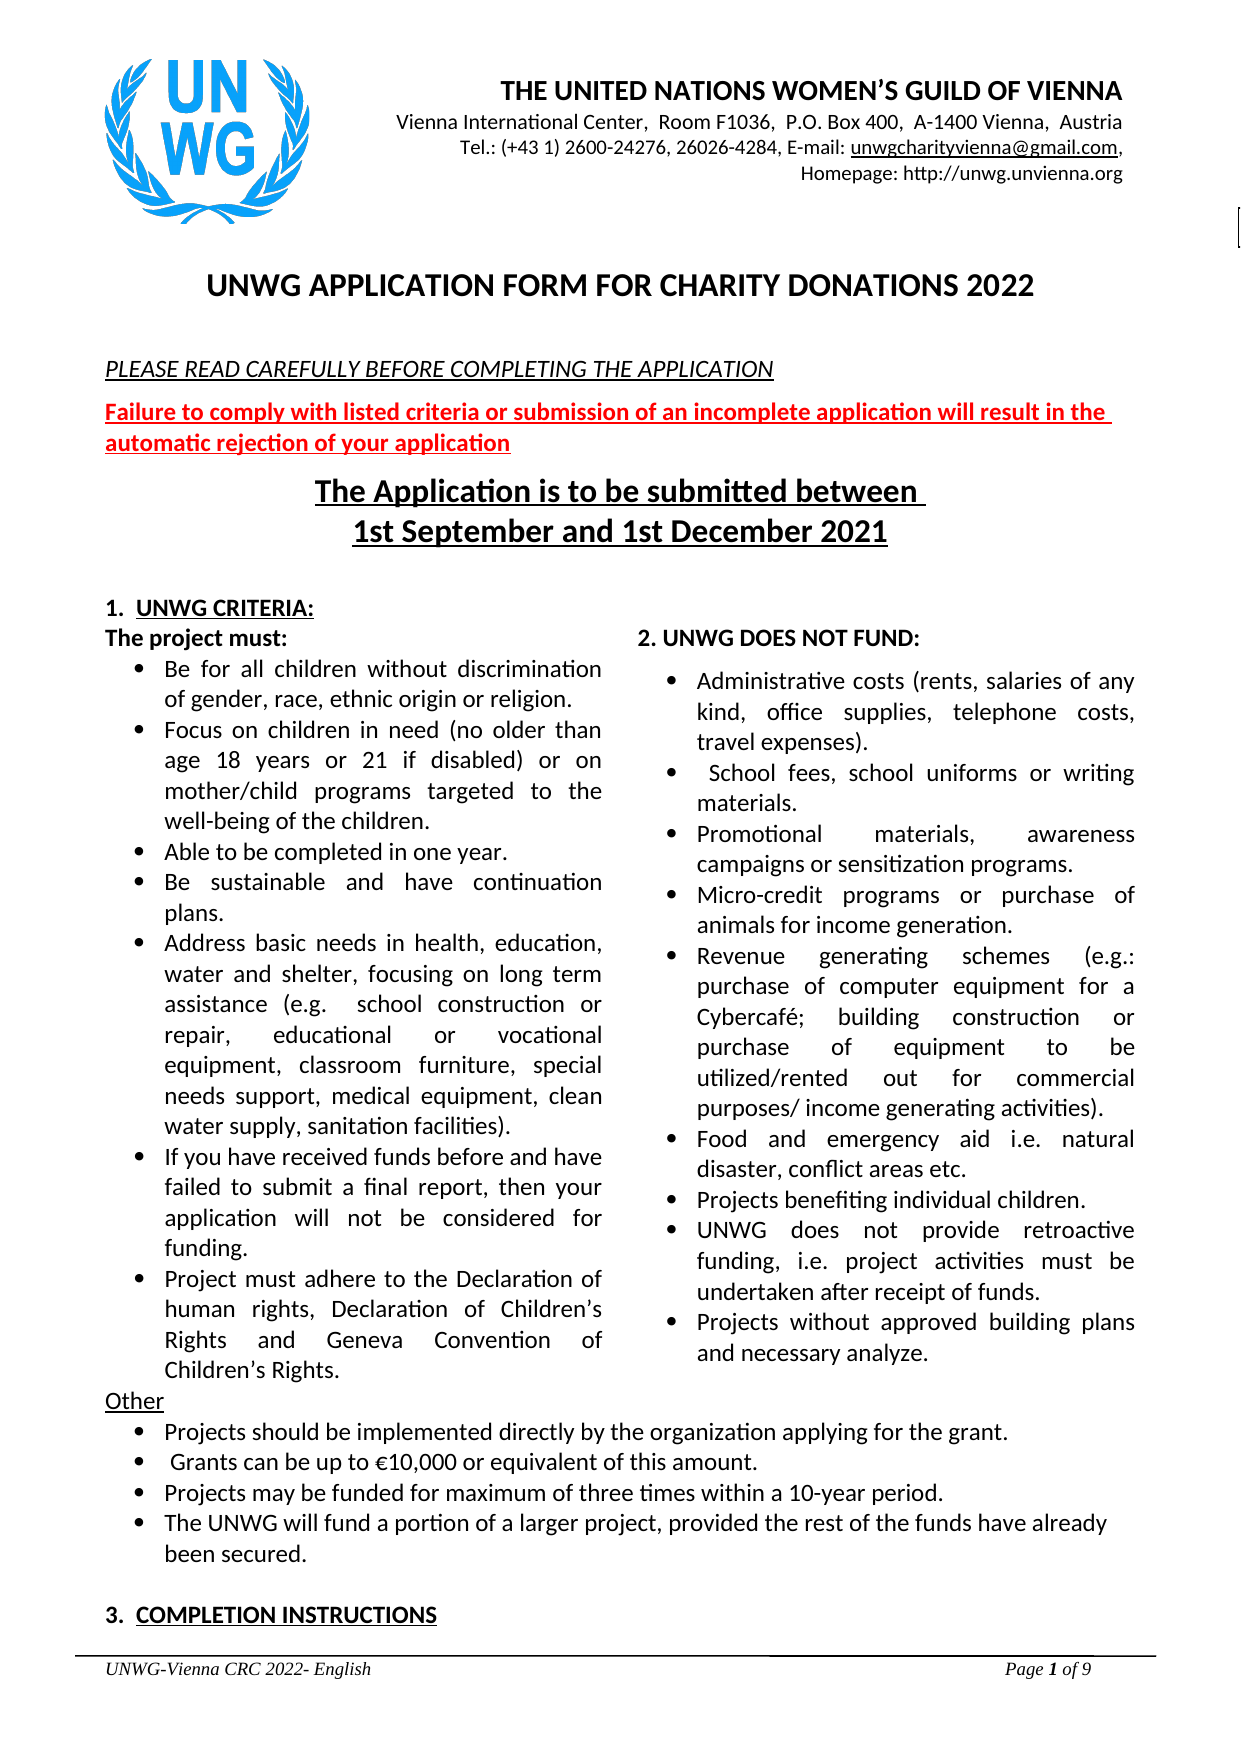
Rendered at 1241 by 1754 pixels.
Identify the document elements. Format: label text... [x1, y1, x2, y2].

text Other [105, 1385, 1135, 1416]
list Focus on children in need (no older than age 18 years or 21 if disabled) or on mother/child programs targeted to the well-being of the children. [134, 714, 603, 836]
list Grants can be up to €10,000 or equivalent of this amount. [134, 1446, 1135, 1477]
list If you have received funds before and have failed to submit a final report, then your application will not be considered for funding. [135, 1141, 603, 1263]
text Failure to comply with listed criteria or submission of an incomplete application will result in the automatic rejection of your application [105, 396, 1135, 457]
text The Application is to be submitted between 1st September and 1st December 2021 [105, 470, 1135, 551]
text 2. UNWG DOES NOT FUND: [637, 622, 1135, 653]
text PLEASE READ CAREFULLY BEFORE COMPLETING THE APPLICATION [105, 353, 1135, 384]
list Projects may be funded for maximum of three times within a 10-year period. [134, 1477, 1135, 1507]
list The UNWG will fund a portion of a larger project, provided the rest of the funds have already been secured. [134, 1507, 1135, 1568]
list UNWG does not provide retroactive funding, i.e. project activities must be undertaken after receipt of funds. [667, 1214, 1135, 1306]
list Food and emergency aid i.e. natural disaster, conflict areas etc. [667, 1123, 1135, 1184]
list Revenue generating schemes (e.g.: purchase of computer equipment for a Cybercafé; building construction or purchase of equipment to be utilized/rented out for commercial purposes/ income generating activities). [667, 940, 1135, 1123]
list Projects benefiting individual children. [667, 1184, 1135, 1214]
list Able to be completed in one year. [134, 836, 603, 866]
list Be sustainable and have continuation plans. [134, 866, 603, 927]
list Projects should be implemented directly by the organization applying for the grant. [134, 1416, 1135, 1446]
list Promotional materials, awareness campaigns or sensitization programs. [667, 818, 1135, 879]
list Project must adhere to the Declaration of human rights, Declaration of Children’s Rights and Geneva Convention of Children’s Rights. [135, 1263, 603, 1385]
text 1. UNWG CRITERIA: [105, 592, 603, 622]
list Projects without approved building plans and necessary analyze. [667, 1306, 1135, 1367]
list Be for all children without discrimination of gender, race, ethnic origin or religion. [134, 653, 603, 714]
picture [104, 59, 310, 224]
list Micro-credit programs or purchase of animals for income generation. [667, 879, 1135, 940]
list Administrative costs (rents, salaries of any kind, office supplies, telephone costs, travel expenses). [667, 665, 1135, 757]
text The project must: [105, 622, 603, 653]
list School fees, school uniforms or writing materials. [667, 757, 1135, 818]
list Address basic needs in health, education, water and shelter, focusing on long term assistance (e.g. school construction or repair, educational or vocational equipment, classroom furniture, special needs support, medical equipment, clean water supply, sanitation facilities). [134, 927, 603, 1141]
text UNWG APPLICATION FORM FOR CHARITY DONATIONS 2022 [105, 264, 1135, 305]
text 3. COMPLETION INSTRUCTIONS [105, 1599, 1135, 1629]
